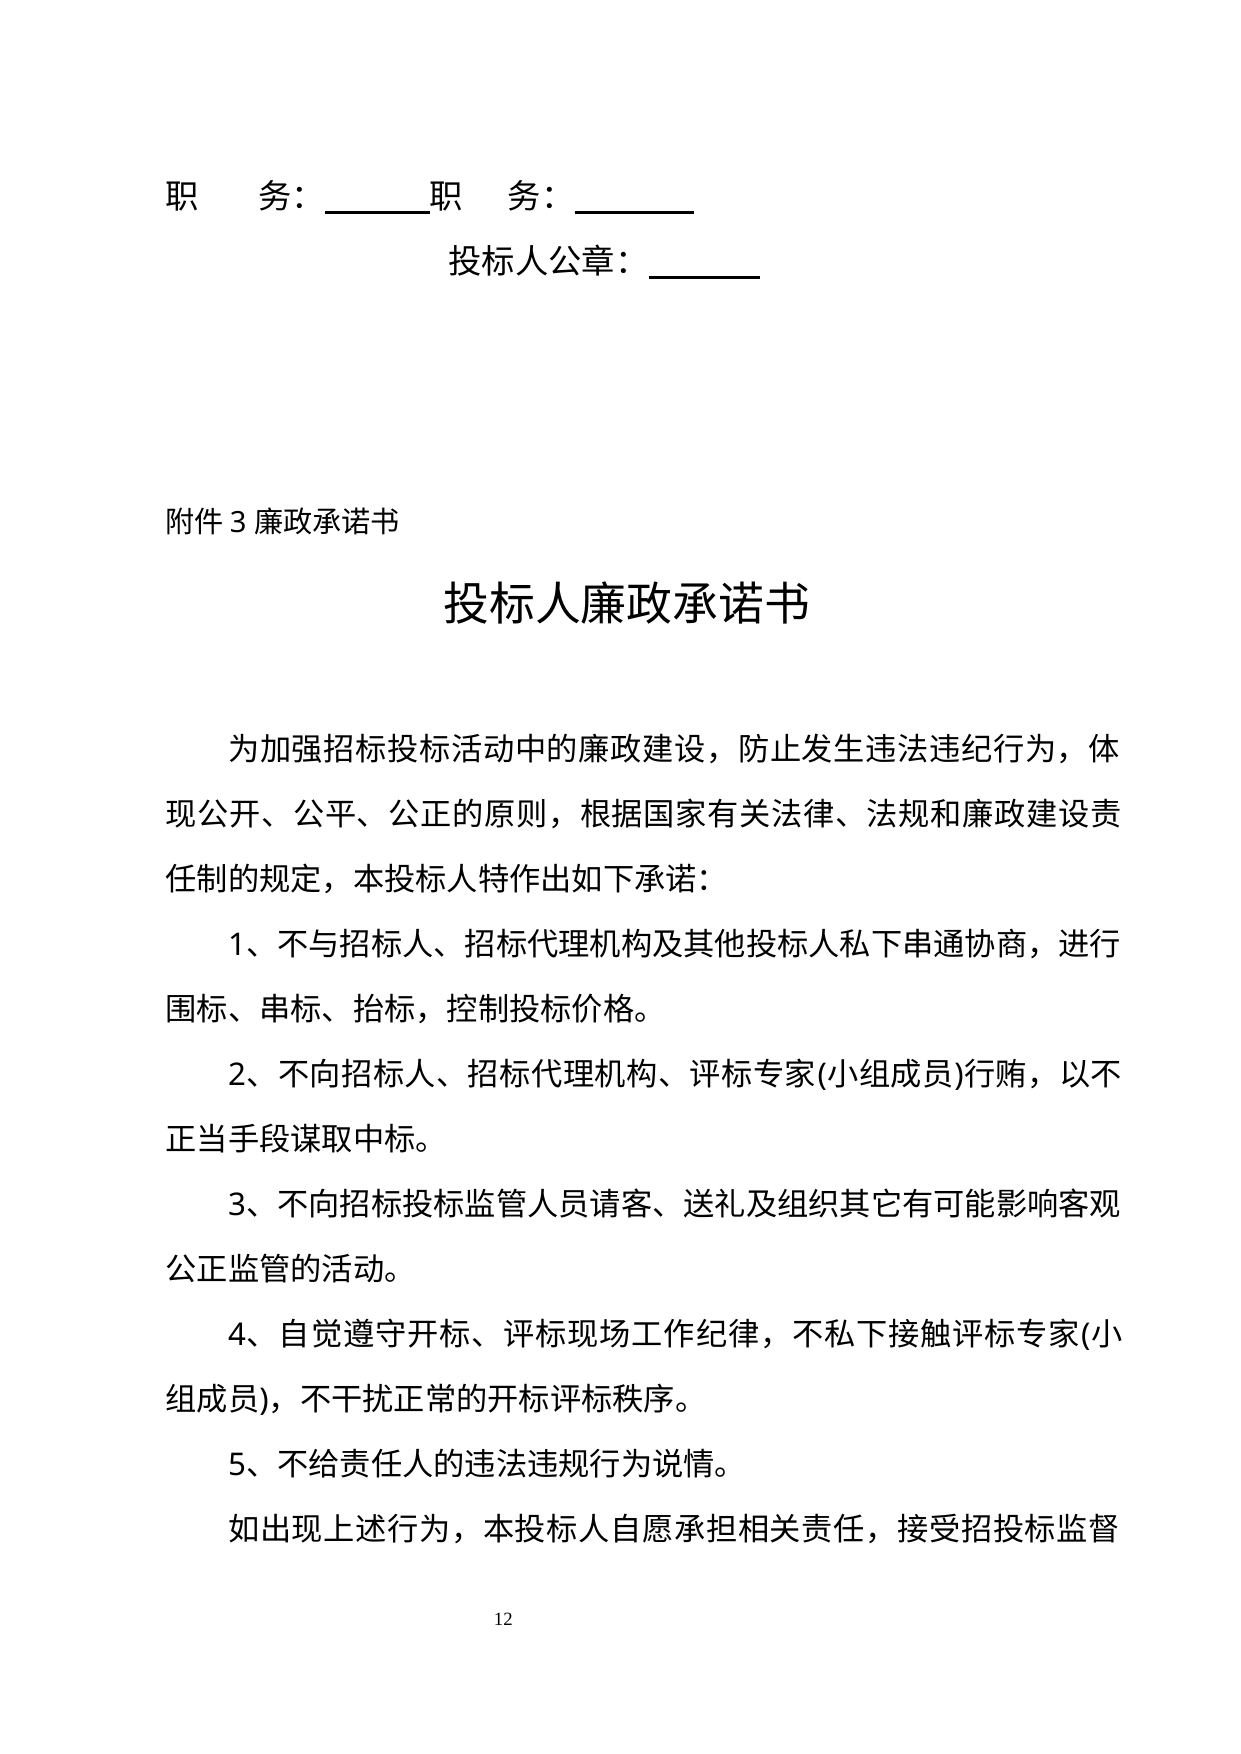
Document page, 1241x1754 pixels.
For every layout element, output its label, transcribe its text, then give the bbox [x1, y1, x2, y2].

text 1、不与招标人、招标代理机构及其他投标人私下串通协商，进行围标、串标、抬标，控制投标价格。 [165, 909, 1122, 1039]
text 5、不给责任人的违法违规行为说情。 [165, 1429, 1122, 1494]
text 附件3 廉政承诺书 [165, 487, 1122, 552]
text 为加强招标投标活动中的廉政建设，防止发生违法违纪行为，体现公开、公平、公正的原则，根据国家有关法律、法规和廉政建设责任制的规定，本投标人特作出如下承诺： [165, 714, 1122, 909]
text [165, 1494, 1122, 1559]
text 4、自觉遵守开标、评标现场工作纪律，不私下接触评标专家(小组成员)，不干扰正常的开标评标秩序。 [165, 1299, 1122, 1429]
text 投标人廉政承诺书 [165, 552, 1122, 649]
text 2、不向招标人、招标代理机构、评标专家(小组成员)行贿，以不正当手段谋取中标。 [165, 1039, 1122, 1169]
text 3、不向招标投标监管人员请客、送礼及组织其它有可能影响客观公正监管的活动。 [165, 1169, 1122, 1299]
text 职 务： 职 务： [165, 162, 1122, 227]
text 投标人公章： [240, 227, 1122, 292]
